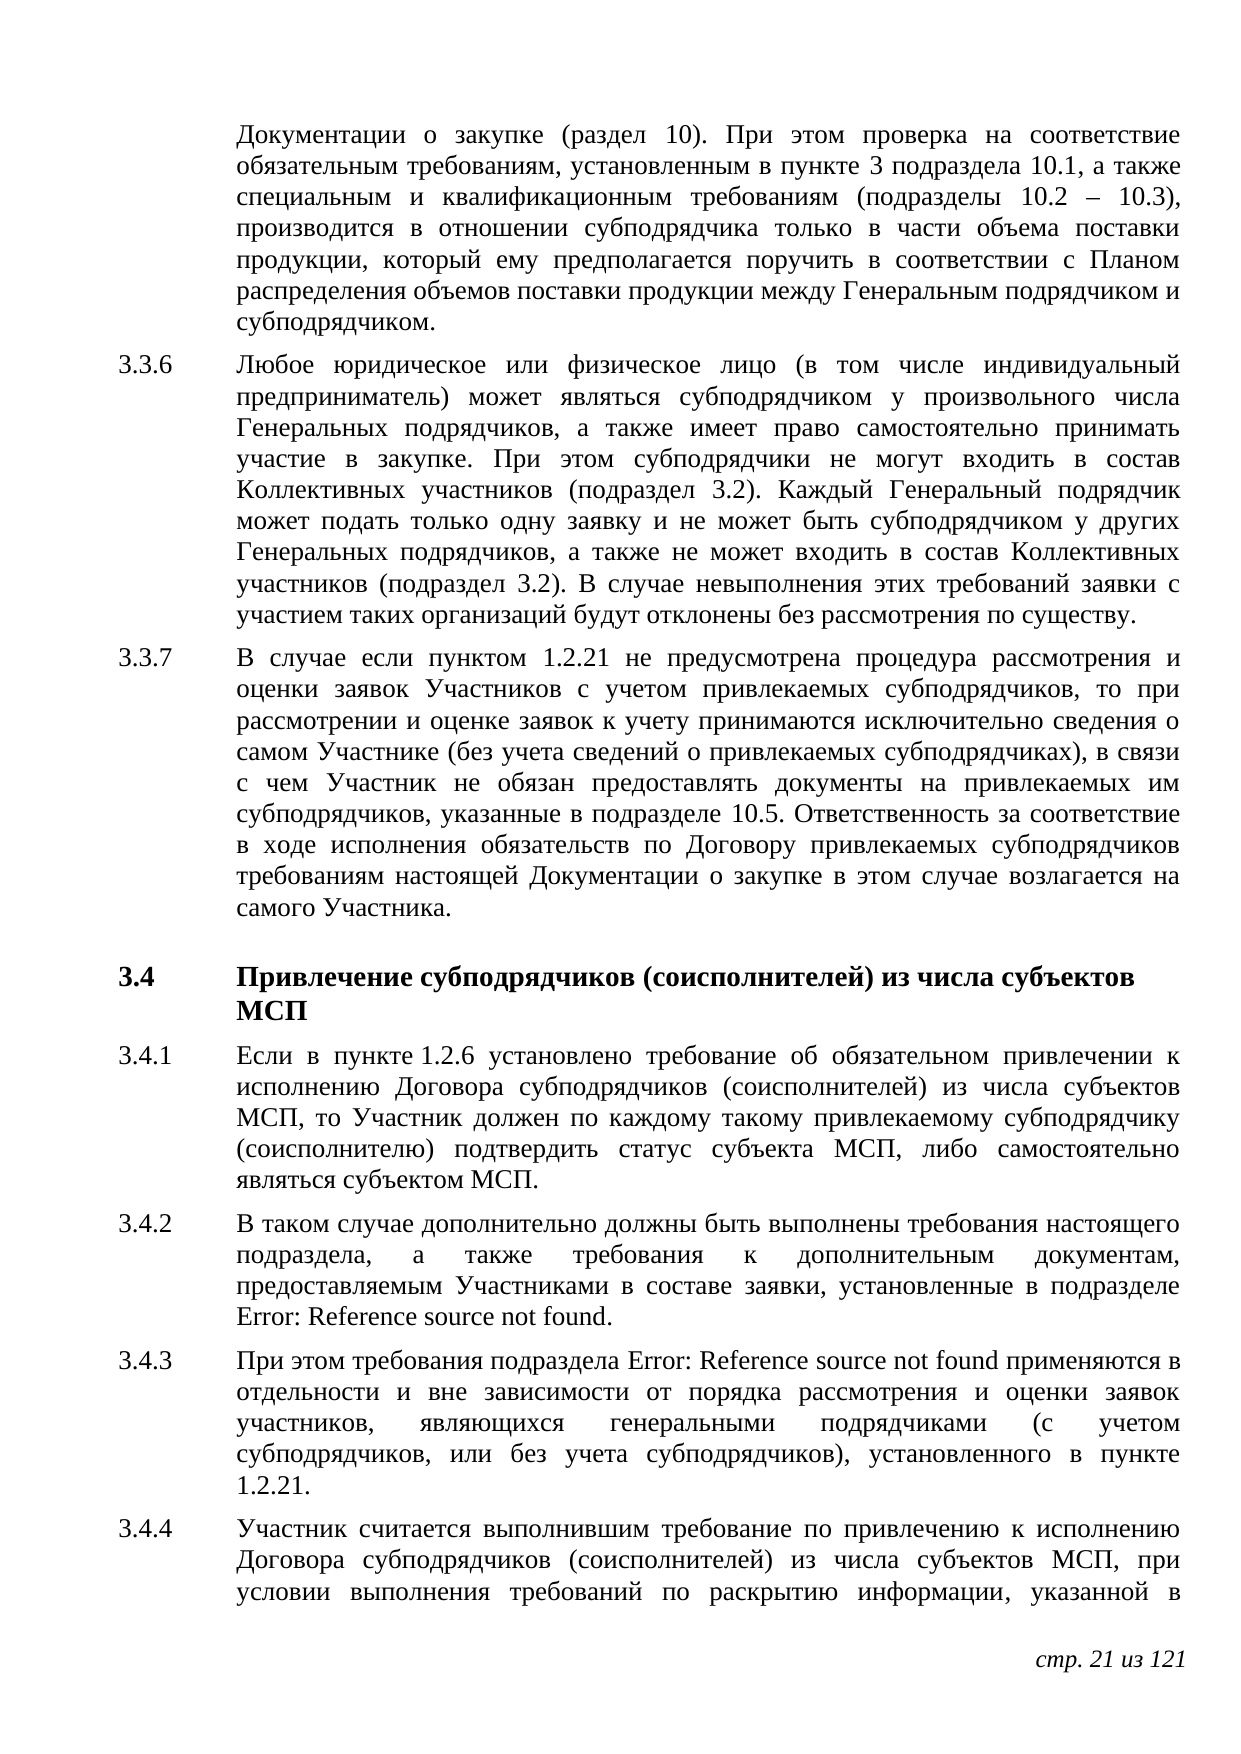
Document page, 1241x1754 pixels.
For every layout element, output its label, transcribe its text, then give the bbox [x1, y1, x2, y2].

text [118, 1512, 1181, 1606]
text В случае если пунктом 1.2.21 не предусмотрена процедура рассмотрения и оценки заявок Участников с учетом привлекаемых субподрядчиков, то при рассмотрении и оценке заявок к учету принимаются исключительно сведения о самом Участнике (без учета сведений о привлекаемых субподрядчиках), в связи с чем Участник не обязан предоставлять документы на привлекаемых им субподрядчиков, указанные в подразделе 10.5. Ответственность за соответствие в ходе исполнения обязательств по Договору привлекаемых субподрядчиков требованиям настоящей Документации о закупке в этом случае возлагается на самого Участника. [118, 641, 1181, 922]
text В таком случае дополнительно должны быть выполнены требования настоящего подраздела, а также требования к дополнительным документам, предоставляемым Участниками в составе заявки, установленные в подразделе 10.6. [118, 1207, 1181, 1332]
text Если в пункте 1.2.6 установлено требование об обязательном привлечении к исполнению Договора субподрядчиков (соисполнителей) из числа субъектов МСП, то Участник должен по каждому такому привлекаемому субподрядчику (соисполнителю) подтвердить статус субъекта МСП, либо самостоятельно являться субъектом МСП. [118, 1039, 1181, 1194]
text Любое юридическое или физическое лицо (в том числе индивидуальный предприниматель) может являться субподрядчиком у произвольного числа Генеральных подрядчиков, а также имеет право самостоятельно принимать участие в закупке. При этом субподрядчики не могут входить в состав Коллективных участников (подраздел 3.2). Каждый Генеральный подрядчик может подать только одну заявку и не может быть субподрядчиком у других Генеральных подрядчиков, а также не может входить в состав Коллективных участников (подраздел 3.2). В случае невыполнения этих требований заявки с участием таких организаций будут отклонены без рассмотрения по существу. [118, 349, 1181, 629]
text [118, 118, 1181, 336]
subtitle Привлечение субподрядчиков (соисполнителей) из числа субъектов МСП [118, 959, 1181, 1026]
text При этом требования подраздела 10.6 применяются в отдельности и вне зависимости от порядка рассмотрения и оценки заявок участников, являющихся генеральными подрядчиками (с учетом субподрядчиков, или без учета субподрядчиков), установленного в пункте 1.2.21. [118, 1344, 1181, 1500]
